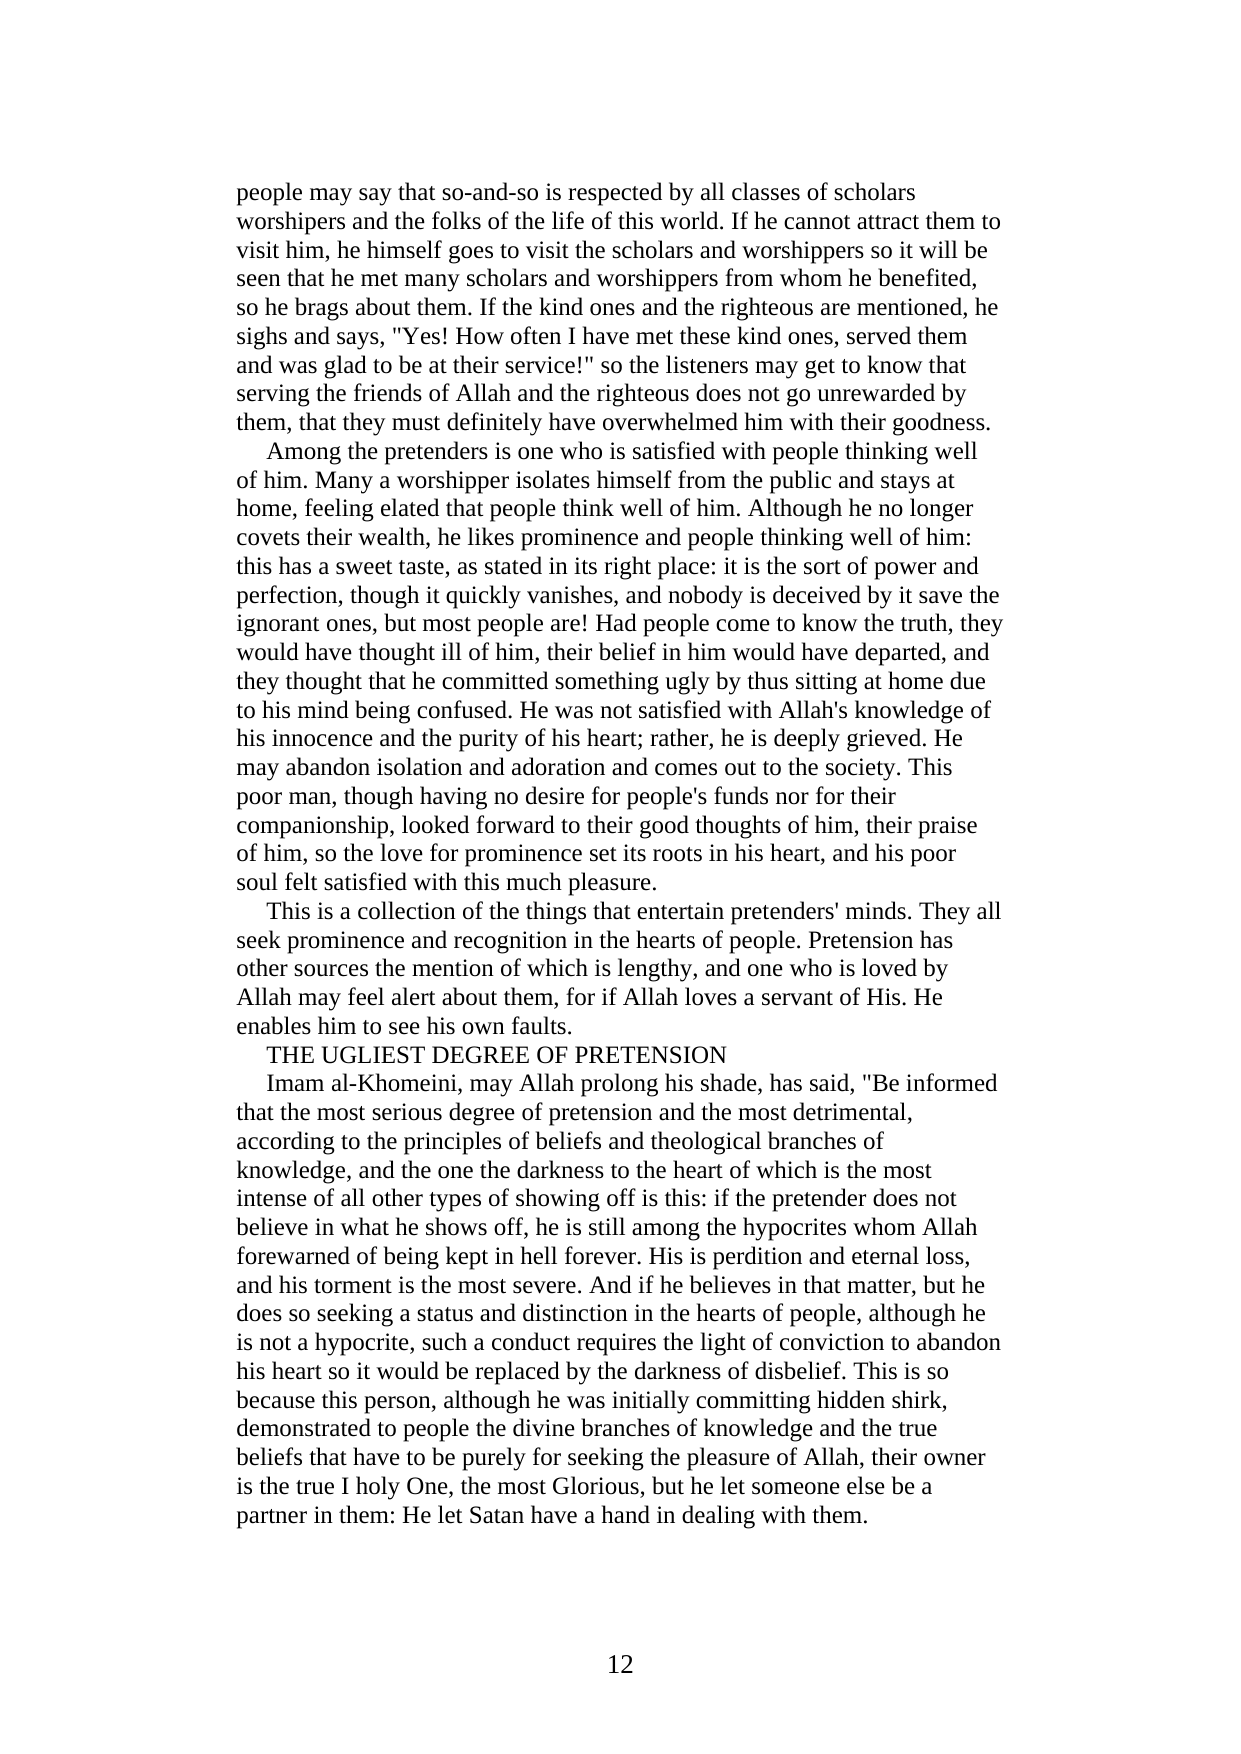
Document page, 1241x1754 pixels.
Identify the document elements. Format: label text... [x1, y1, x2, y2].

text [236, 177, 1004, 436]
text Imam al-Khomeini, may Allah prolong his shade, has said, "Be informed that the most serious degree of pretension and the most detrimental, according to the principles of beliefs and theological branches of knowledge, and the one the darkness to the heart of which is the most intense of all other types of showing off is this: if the pretender does not believe in what he shows off, he is still among the hypocrites whom Allah forewarned of being kept in hell forever. His is perdition and eternal loss, and his torment is the most severe. And if he believes in that matter, but he does so seeking a status and distinction in the hearts of people, although he is not a hypocrite, such a conduct requires the light of conviction to abandon his heart so it would be replaced by the darkness of disbelief. This is so because this person, although he was initially committing hidden shirk, demonstrated to people the divine branches of knowledge and the true beliefs that have to be purely for seeking the pleasure of Allah, their owner is the true I holy One, the most Glorious, but he let someone else be a partner in them: He let Satan have a hand in dealing with them. [236, 1068, 1004, 1528]
text Among the pretenders is one who is satisfied with people thinking well of him. Many a worshipper isolates himself from the public and stays at home, feeling elated that people think well of him. Although he no longer covets their wealth, he likes prominence and people thinking well of him: this has a sweet taste, as stated in its right place: it is the sort of power and perfection, though it quickly vanishes, and nobody is deceived by it save the ignorant ones, but most people are! Had people come to know the truth, they would have thought ill of him, their belief in him would have departed, and they thought that he committed something ugly by thus sitting at home due to his mind being confused. He was not satisfied with Allah's knowledge of his innocence and the purity of his heart; rather, he is deeply grieved. He may abandon isolation and adoration and comes out to the society. This poor man, though having no desire for people's funds nor for their companionship, looked forward to their good thoughts of him, their praise of him, so the love for prominence set its roots in his heart, and his poor soul felt satisfied with this much pleasure. [236, 436, 1004, 896]
text This is a collection of the things that entertain pretenders' minds. They all seek prominence and recognition in the hearts of people. Pretension has other sources the mention of which is lengthy, and one who is loved by Allah may feel alert about them, for if Allah loves a servant of His. He enables him to see his own faults. [236, 896, 1004, 1040]
text THE UGLIEST DEGREE OF PRETENSION [236, 1040, 1004, 1068]
